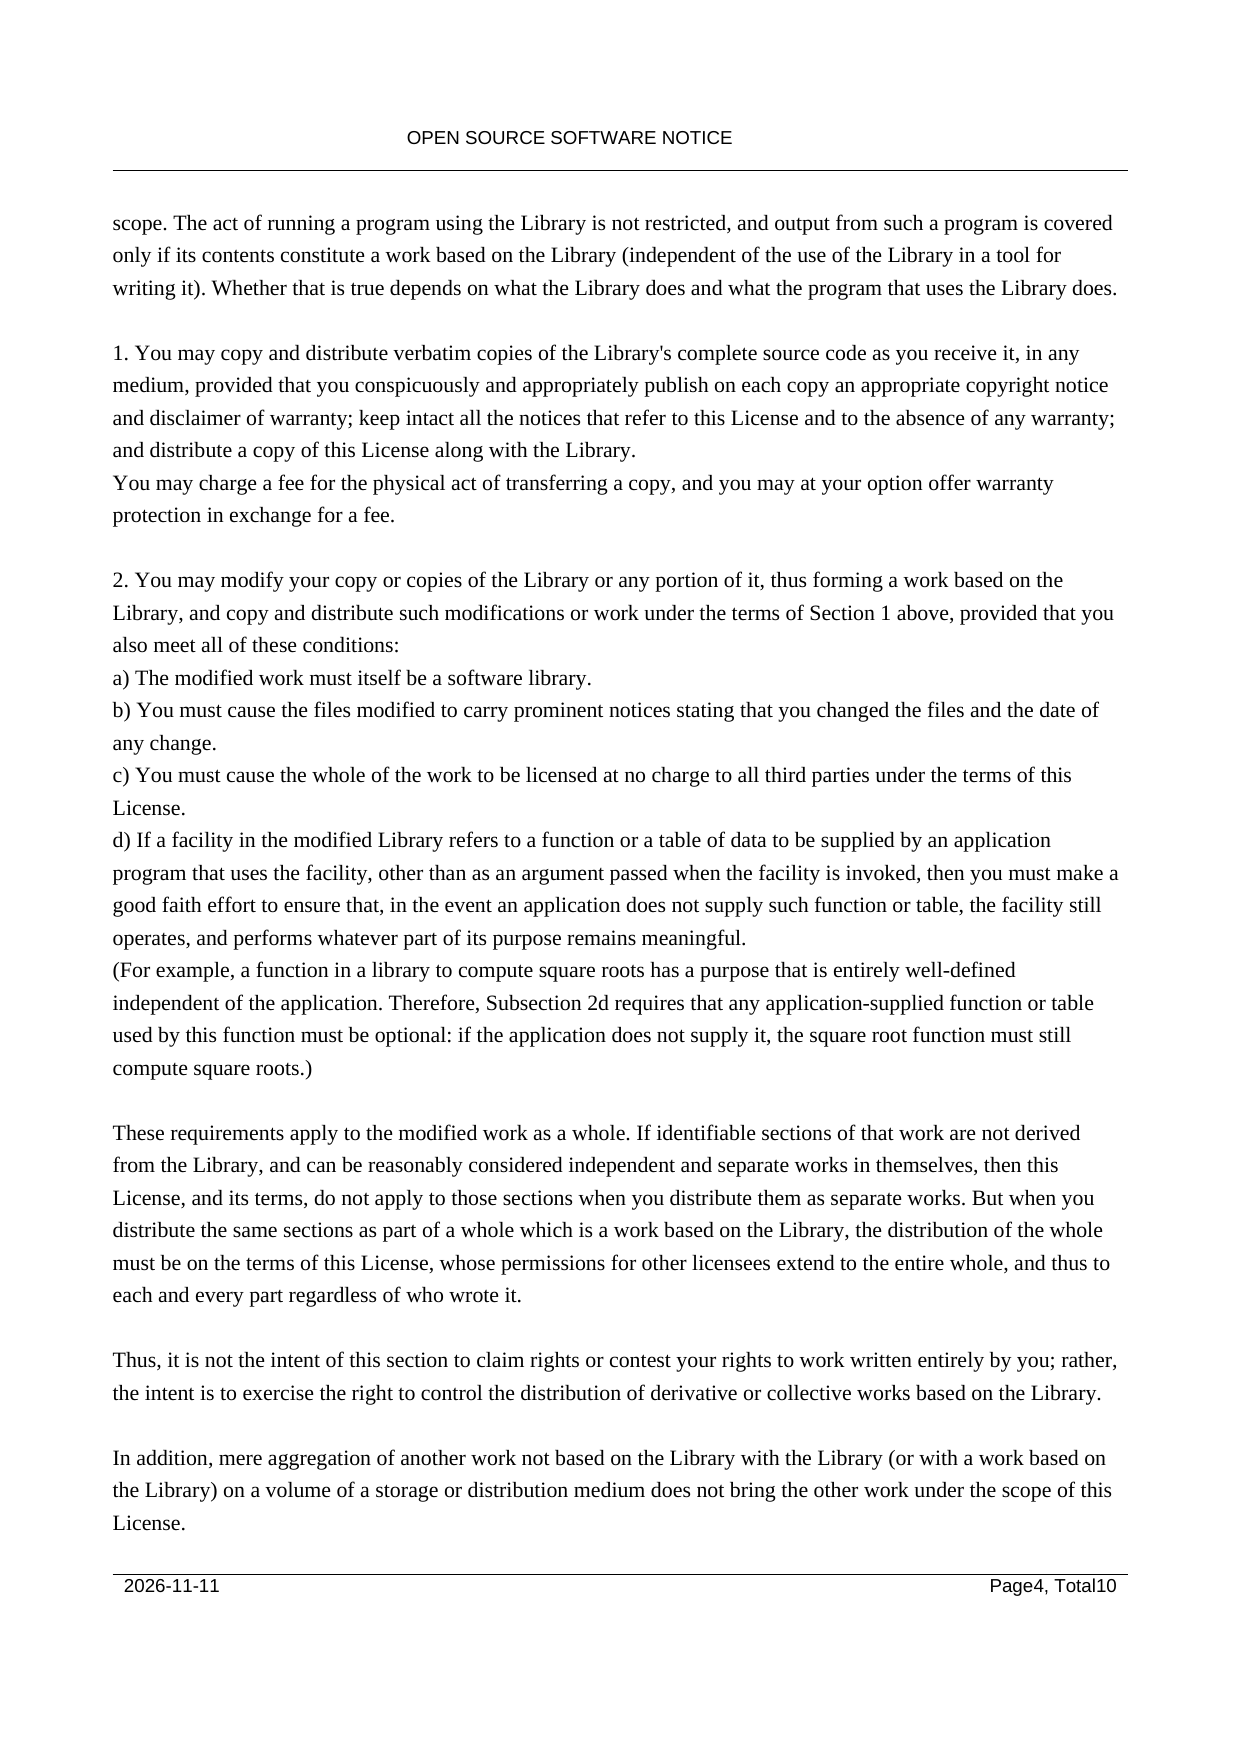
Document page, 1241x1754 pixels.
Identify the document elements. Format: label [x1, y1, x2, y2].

text [112, 206, 1128, 1539]
